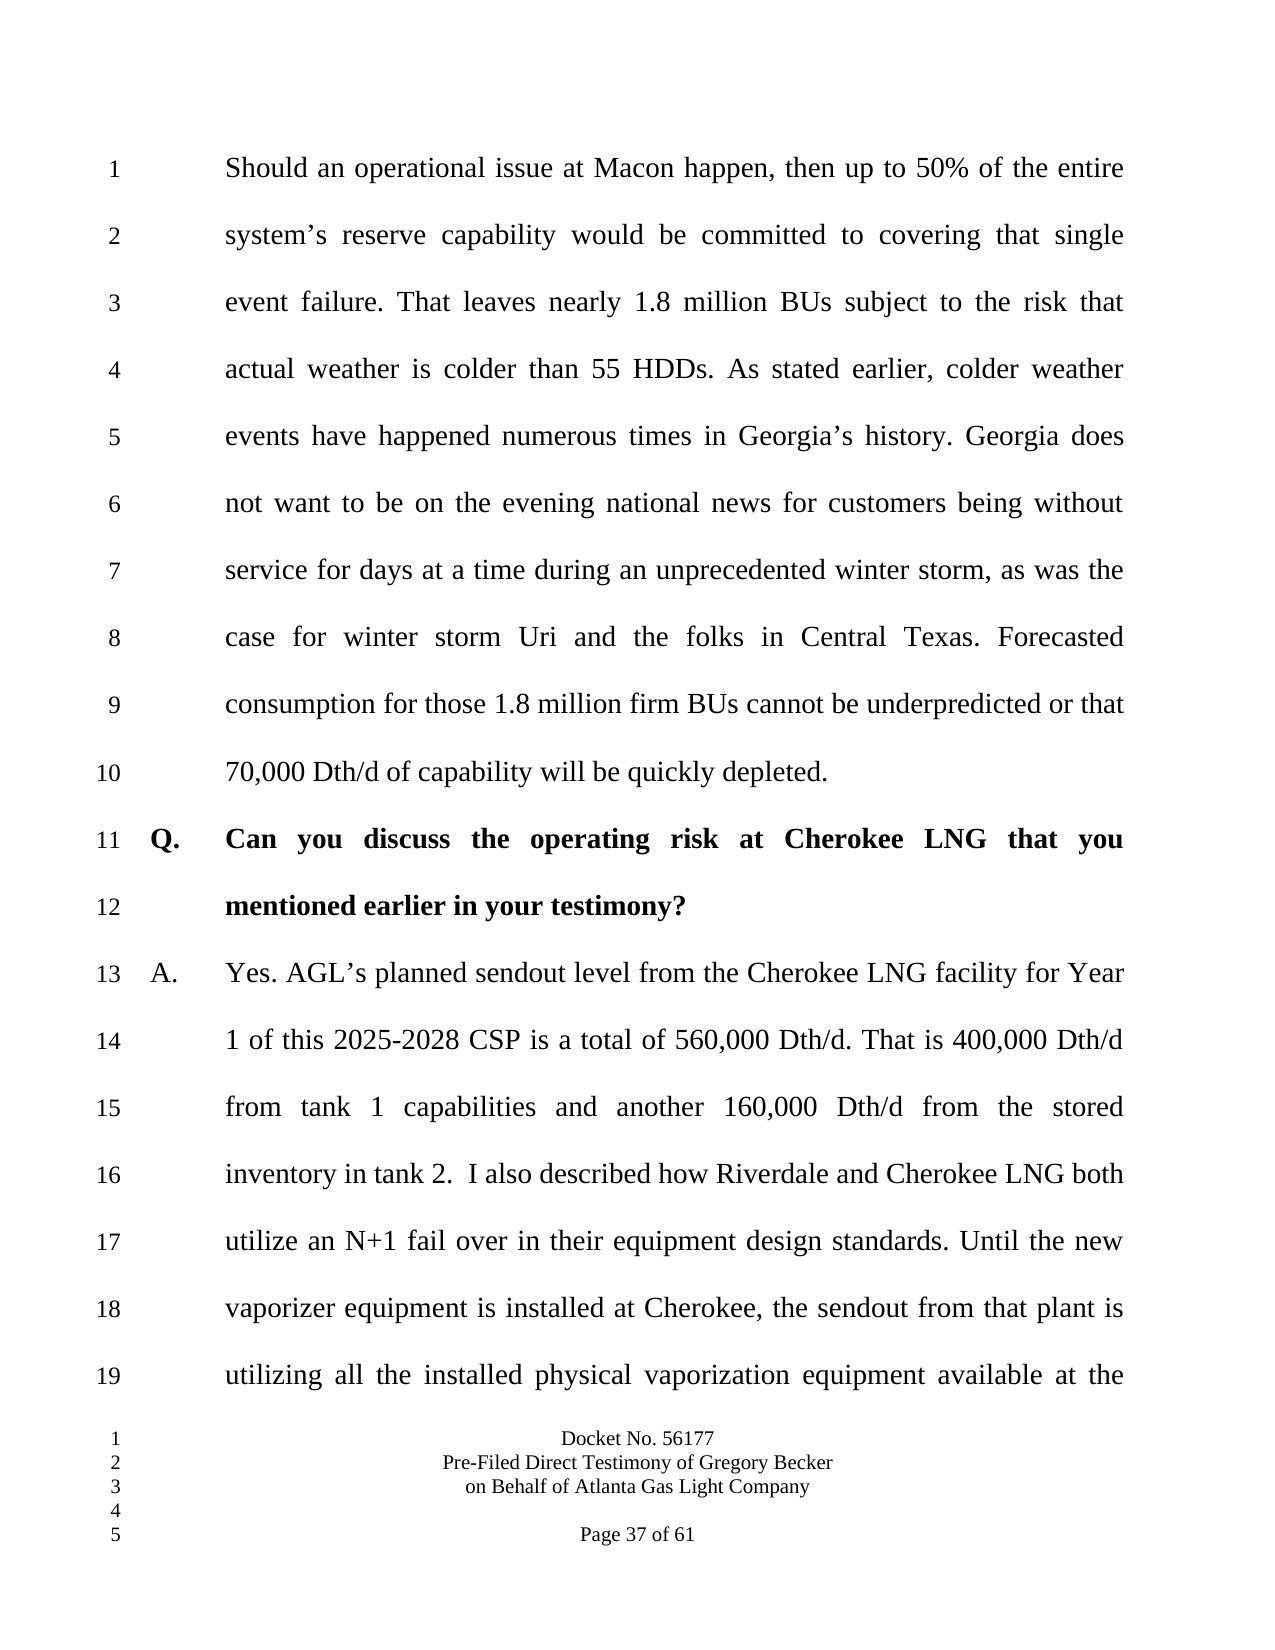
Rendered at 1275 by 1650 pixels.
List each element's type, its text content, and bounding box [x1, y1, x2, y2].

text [150, 955, 1125, 1391]
text Q. Can you discuss the operating risk at Cherokee LNG that you mentioned earlier in your testimony? [150, 821, 1125, 921]
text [225, 150, 1125, 787]
